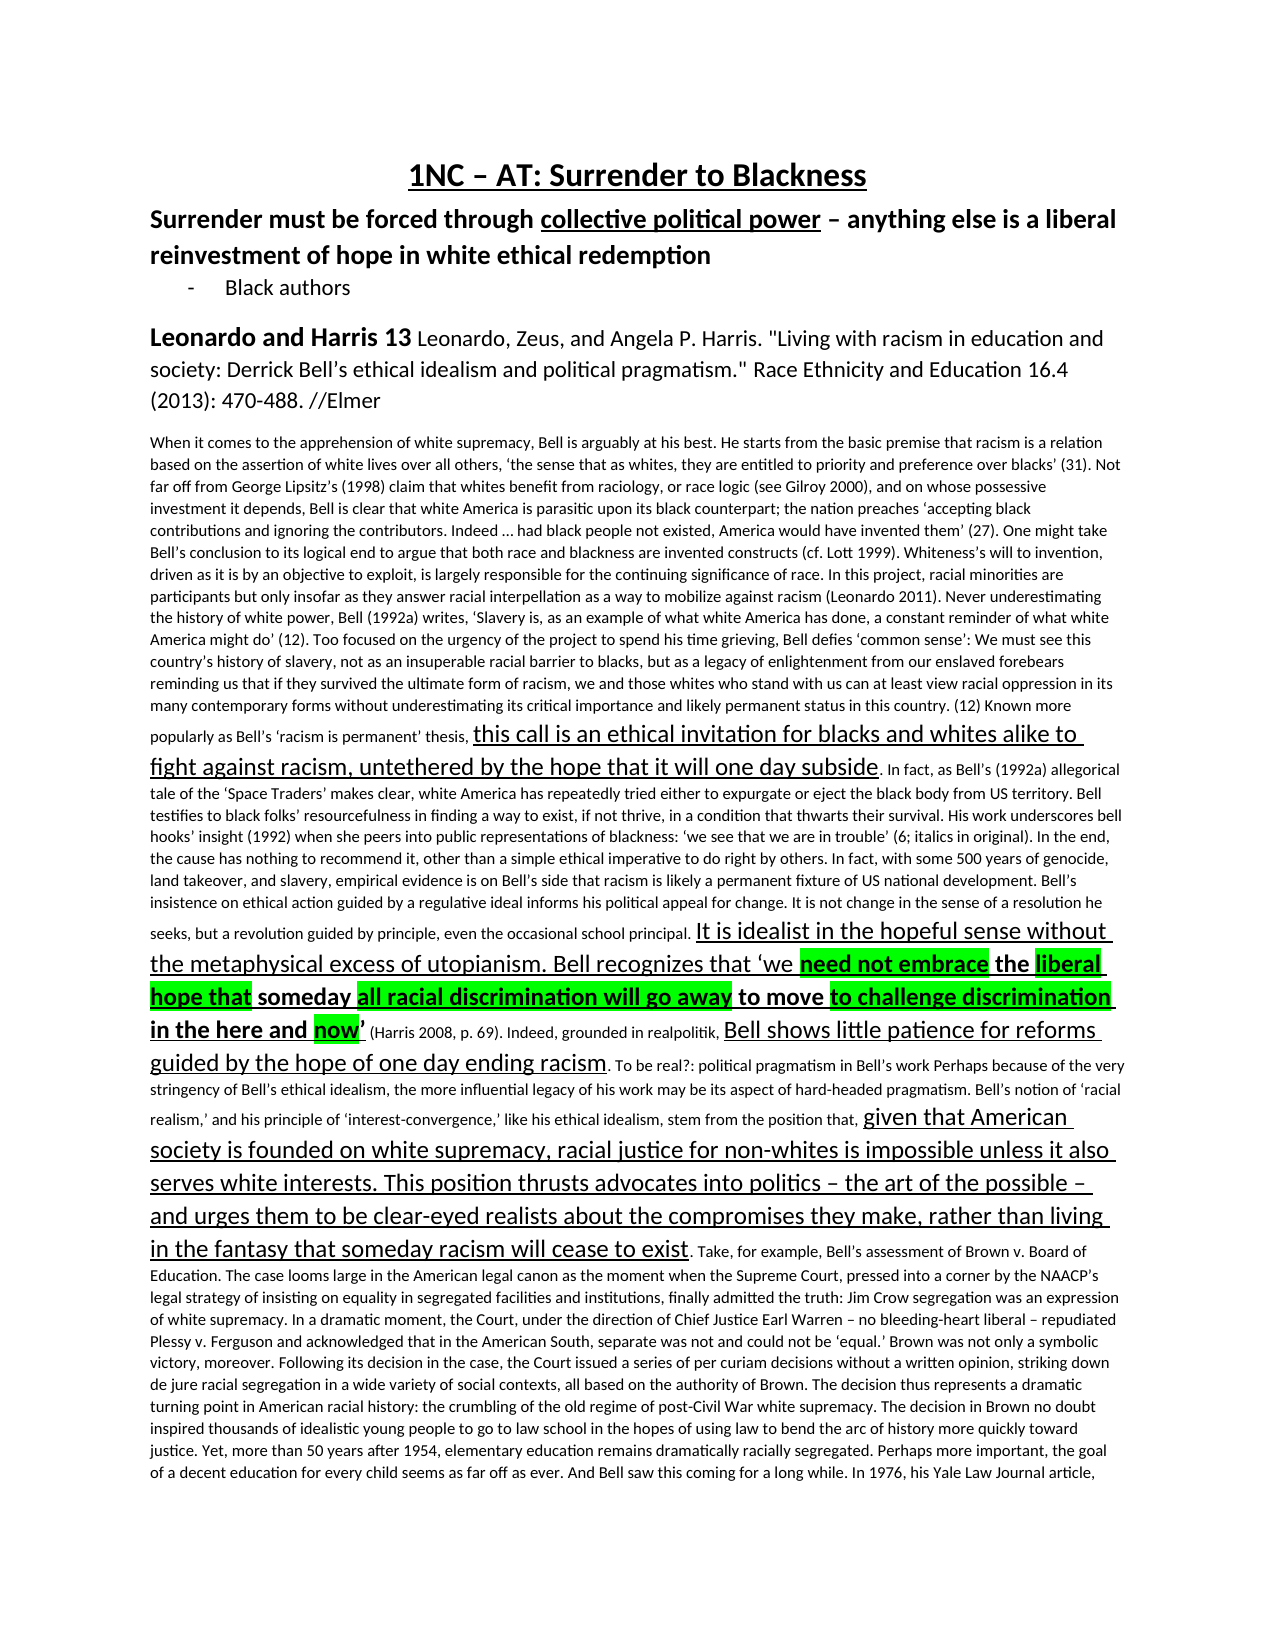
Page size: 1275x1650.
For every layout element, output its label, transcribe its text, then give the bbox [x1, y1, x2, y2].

text Leonardo and Harris 13 Leonardo, Zeus, and Angela P. Harris. "Living with racism in education and society: Derrick Bell’s ethical idealism and political pragmatism." Race Ethnicity and Education 16.4 (2013): 470-488. //Elmer [150, 320, 1125, 414]
list Black authors [187, 273, 1125, 302]
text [150, 433, 1125, 1482]
subtitle Surrender must be forced through collective political power – anything else is a liberal reinvestment of hope in white ethical redemption [150, 202, 1125, 271]
subtitle 1NC – AT: Surrender to Blackness [150, 154, 1125, 195]
